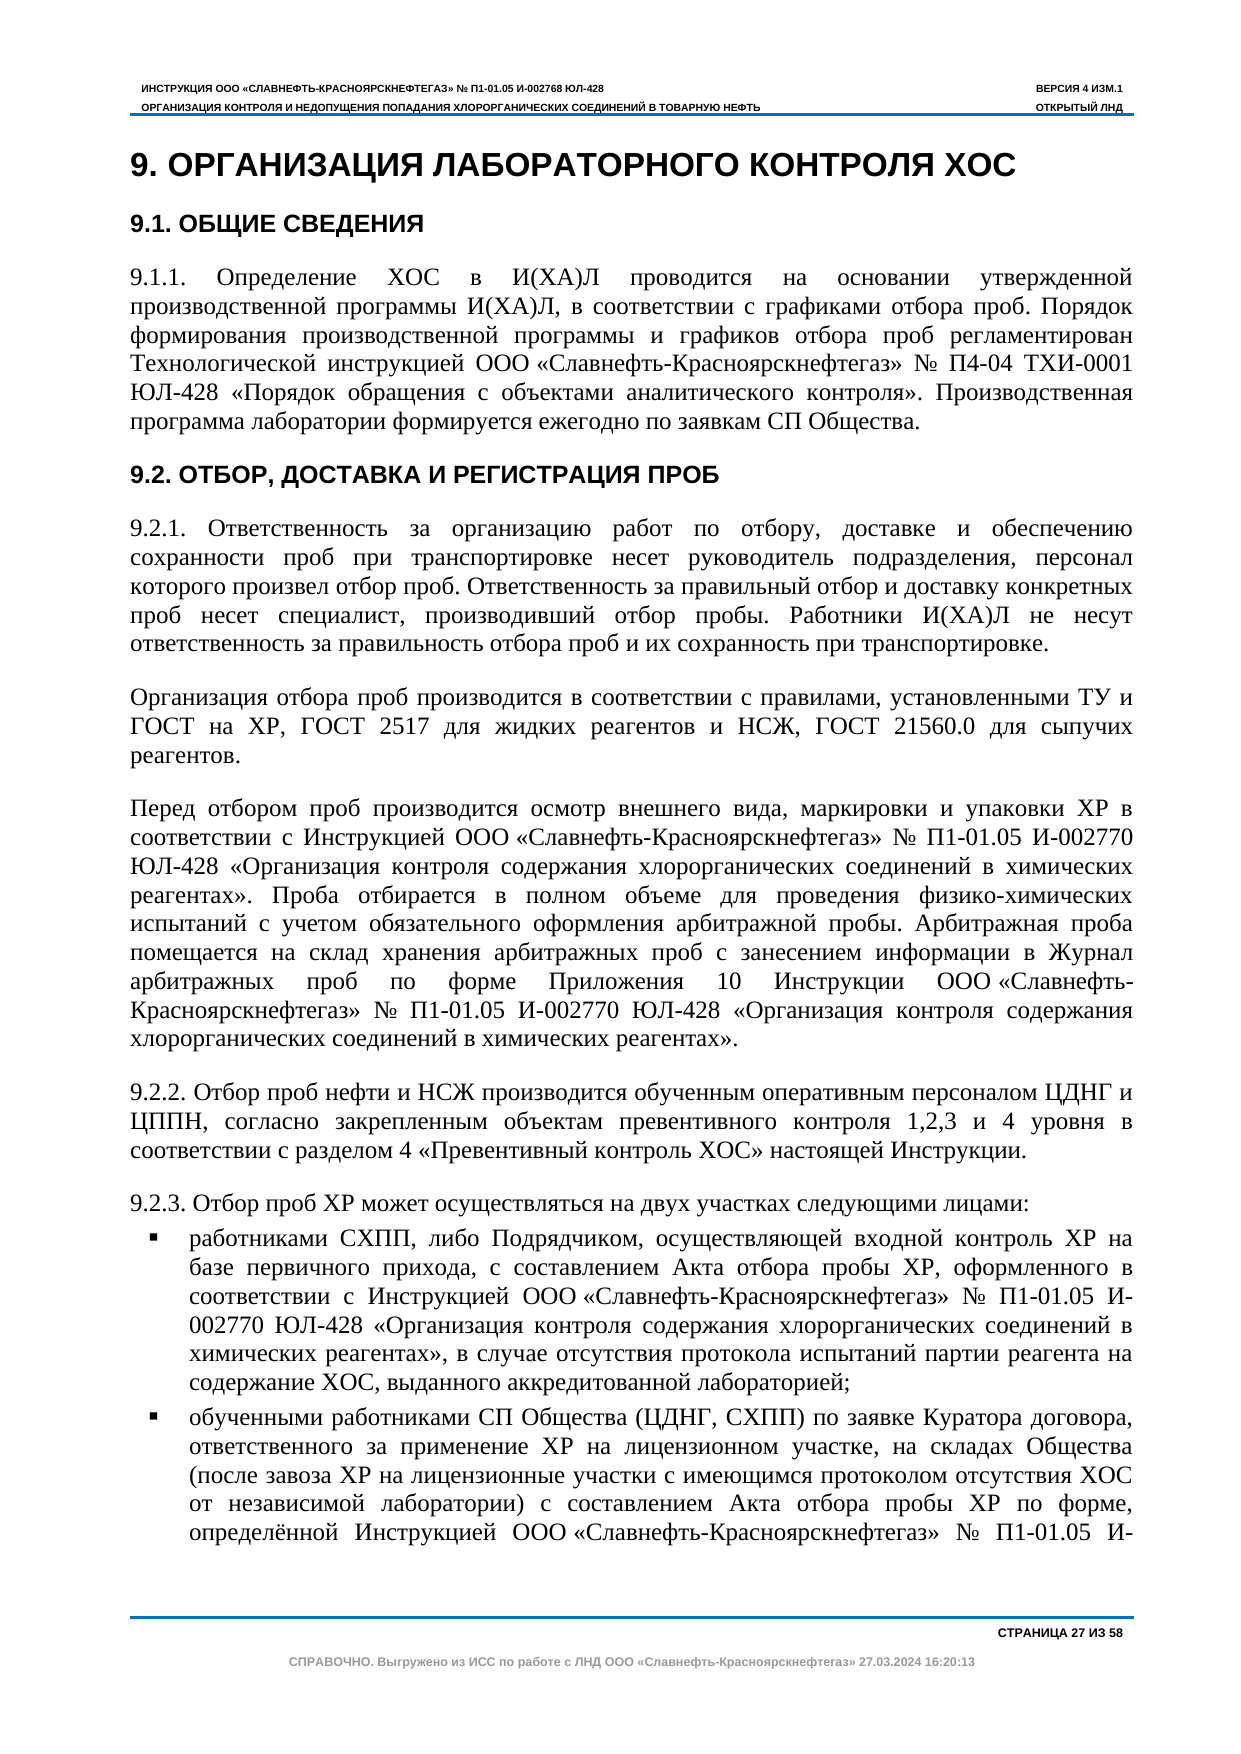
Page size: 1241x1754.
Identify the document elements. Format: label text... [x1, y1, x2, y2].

text 9.2.1. Ответственность за организацию работ по отбору, доставке и обеспечению сохранности проб при транспортировке несет руководитель подразделения, персонал которого произвел отбор проб. Ответственность за правильный отбор и доставку конкретных проб несет специалист, производивший отбор пробы. Работники И(ХА)Л не несут ответственность за правильность отбора проб и их сохранность при транспортировке. [130, 513, 1134, 657]
subtitle 9. ОРГАНИЗАЦИЯ ЛАБОРАТОРНОГО КОНТРОЛЯ ХОС [130, 145, 1134, 183]
text Перед отбором проб производится осмотр внешнего вида, маркировки и упаковки ХР в соответствии с Инструкцией ООО «Славнефть-Красноярскнефтегаз» № П1-01.05 И-002770 ЮЛ-428 «Организация контроля содержания хлорорганических соединений в химических реагентах». Проба отбирается в полном объеме для проведения физико-химических испытаний с учетом обязательного оформления арбитражной пробы. Арбитражная проба помещается на склад хранения арбитражных проб с занесением информации в Журнал арбитражных проб по форме Приложения 10 Инструкции ООО «Славнефть-Красноярскнефтегаз» № П1-01.05 И-002770 ЮЛ-428 «Организация контроля содержания хлорорганических соединений в химических реагентах». [130, 793, 1134, 1052]
text 9.2.2. Отбор проб нефти и НСЖ производится обученным оперативным персоналом ЦДНГ и ЦППН, согласно закрепленным объектам превентивного контроля 1,2,3 и 4 уровня в соответствии с разделом 4 «Превентивный контроль ХОС» настоящей Инструкции. [130, 1077, 1134, 1163]
subtitle 9.2. ОТБОР, ДОСТАВКА И РЕГИСТРАЦИЯ ПРОБ [130, 460, 1134, 488]
text 9.2.3. Отбор проб ХР может осуществляться на двух участках следующими лицами: [130, 1188, 1134, 1217]
subtitle 9.1. ОБЩИЕ СВЕДЕНИЯ [130, 208, 1134, 237]
text Организация отбора проб производится в соответствии с правилами, установленными ТУ и ГОСТ на ХР, ГОСТ 2517 для жидких реагентов и НСЖ, ГОСТ 21560.0 для сыпучих реагентов. [130, 682, 1134, 768]
text 9.1.1. Определение ХОС в И(ХА)Л проводится на основании утвержденной производственной программы И(ХА)Л, в соответствии с графиками отбора проб. Порядок формирования производственной программы и графиков отбора проб регламентирован Технологической инструкцией ООО «Славнефть-Красноярскнефтегаз» № П4-04 ТХИ-0001 ЮЛ-428 «Порядок обращения с объектами аналитического контроля». Производственная программа лаборатории формируется ежегодно по заявкам СП Общества. [130, 262, 1134, 435]
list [148, 1402, 1134, 1546]
list работниками СХПП, либо Подрядчиком, осуществляющей входной контроль ХР на базе первичного прихода, с составлением Акта отбора пробы ХР, оформленного в соответствии с Инструкцией ООО «Славнефть-Красноярскнефтегаз» № П1-01.05 И-002770 ЮЛ-428 «Организация контроля содержания хлорорганических соединений в химических реагентах», в случае отсутствия протокола испытаний партии реагента на содержание ХОС, выданного аккредитованной лабораторией; [148, 1223, 1134, 1396]
